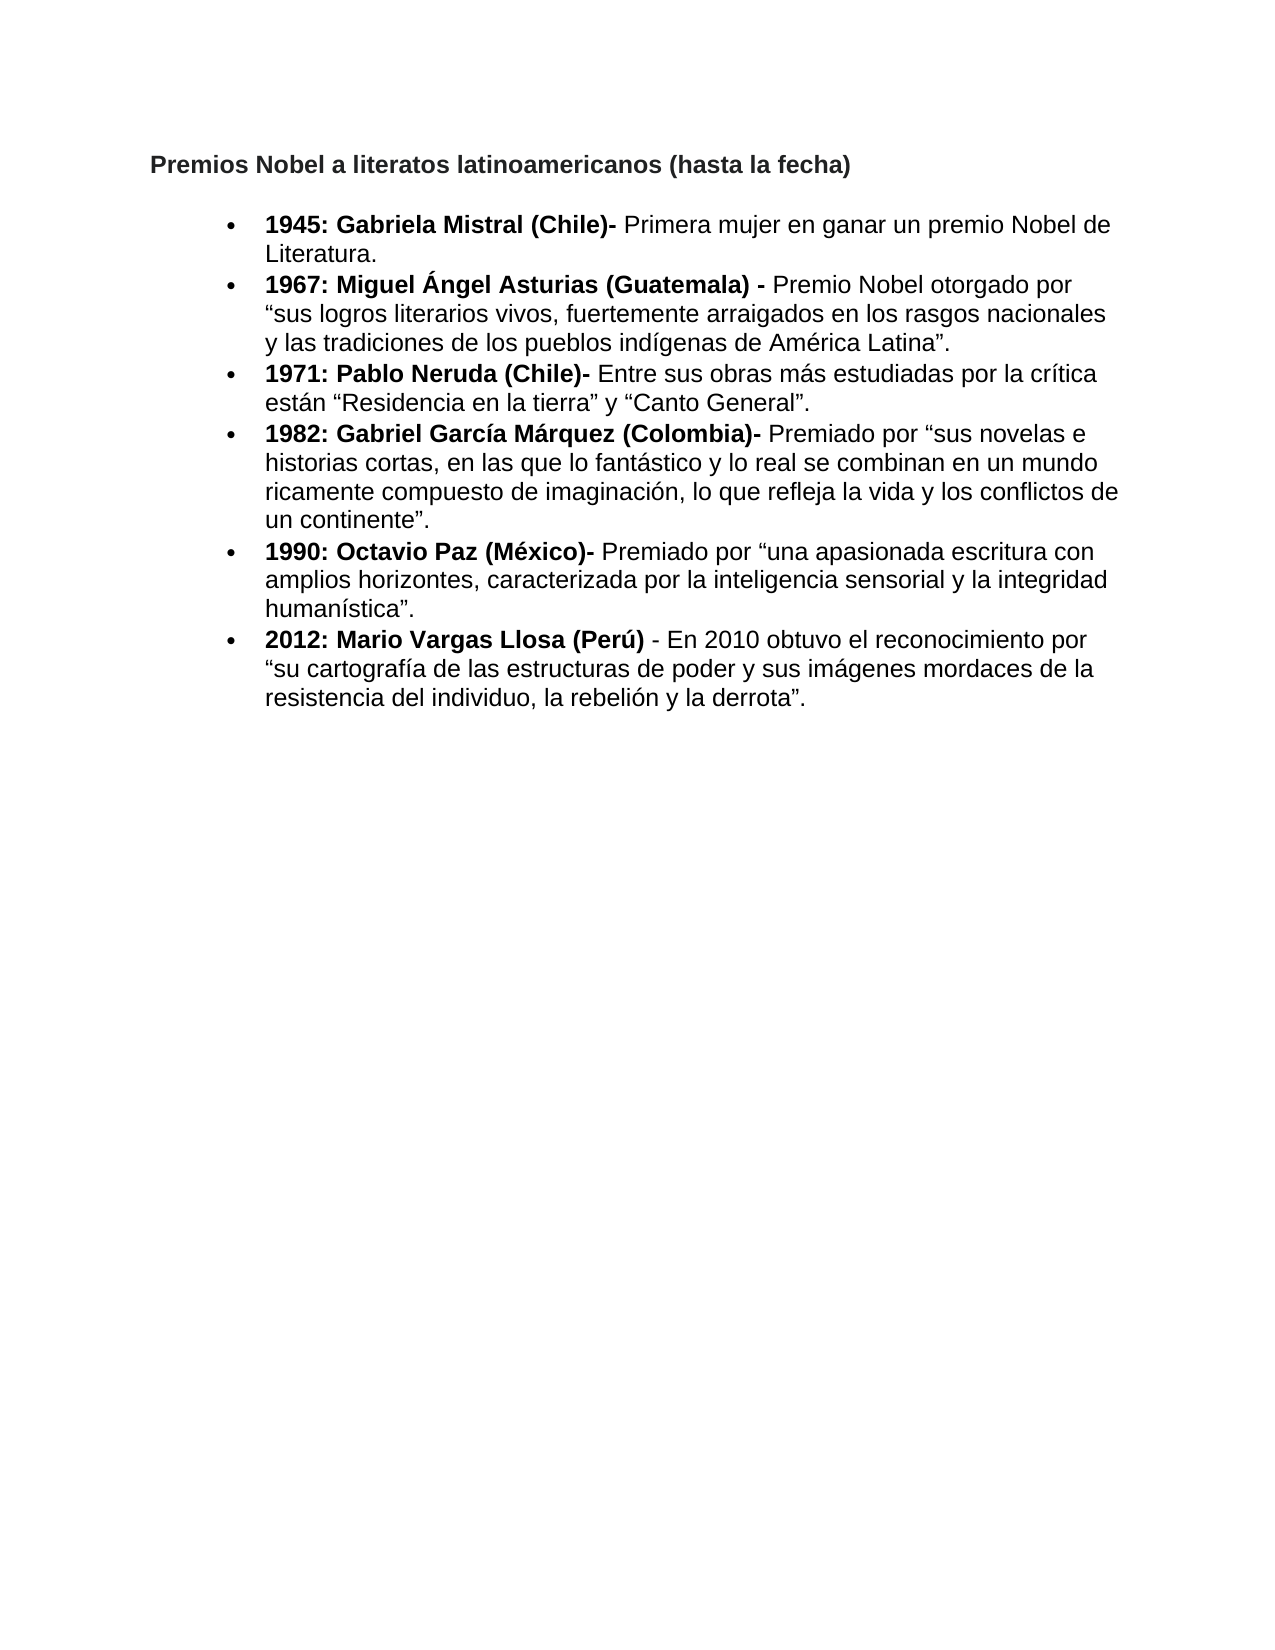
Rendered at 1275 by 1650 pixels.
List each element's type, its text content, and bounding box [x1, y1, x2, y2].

list 1945: Gabriela Mistral (Chile)- Primera mujer en ganar un premio Nobel de Literatura. [227, 210, 1125, 268]
list 1967: Miguel Ángel Asturias (Guatemala) - Premio Nobel otorgado por “sus logros literarios vivos, fuertemente arraigados en los rasgos nacionales y las tradiciones de los pueblos indígenas de América Latina”. [227, 270, 1125, 356]
list 2012: Mario Vargas Llosa (Perú) - En 2010 obtuvo el reconocimiento por “su cartografía de las estructuras de poder y sus imágenes mordaces de la resistencia del individuo, la rebelión y la derrota”. [807, 625, 1125, 711]
text Premios Nobel a literatos latinoamericanos (hasta la fecha) [150, 150, 1125, 179]
list 1971: Pablo Neruda (Chile)- Entre sus obras más estudiadas por la crítica están “Residencia en la tierra” y “Canto General”. [227, 359, 1125, 416]
list 1990: Octavio Paz (México)- Premiado por “una apasionada escritura con amplios horizontes, caracterizada por la inteligencia sensorial y la integridad humanística”. [227, 536, 1125, 623]
list 1982: Gabriel García Márquez (Colombia)- Premiado por “sus novelas e historias cortas, en las que lo fantástico y lo real se combinan en un mundo ricamente compuesto de imaginación, lo que refleja la vida y los conflictos de un continente”. [227, 419, 1125, 534]
list 2012: Mario Vargas Llosa (Perú) - En 2010 obtuvo el reconocimiento por “su cartografía de las estructuras de poder y sus imágenes mordaces de la resistencia del individuo, la rebelión y la derrota”. [227, 625, 667, 711]
